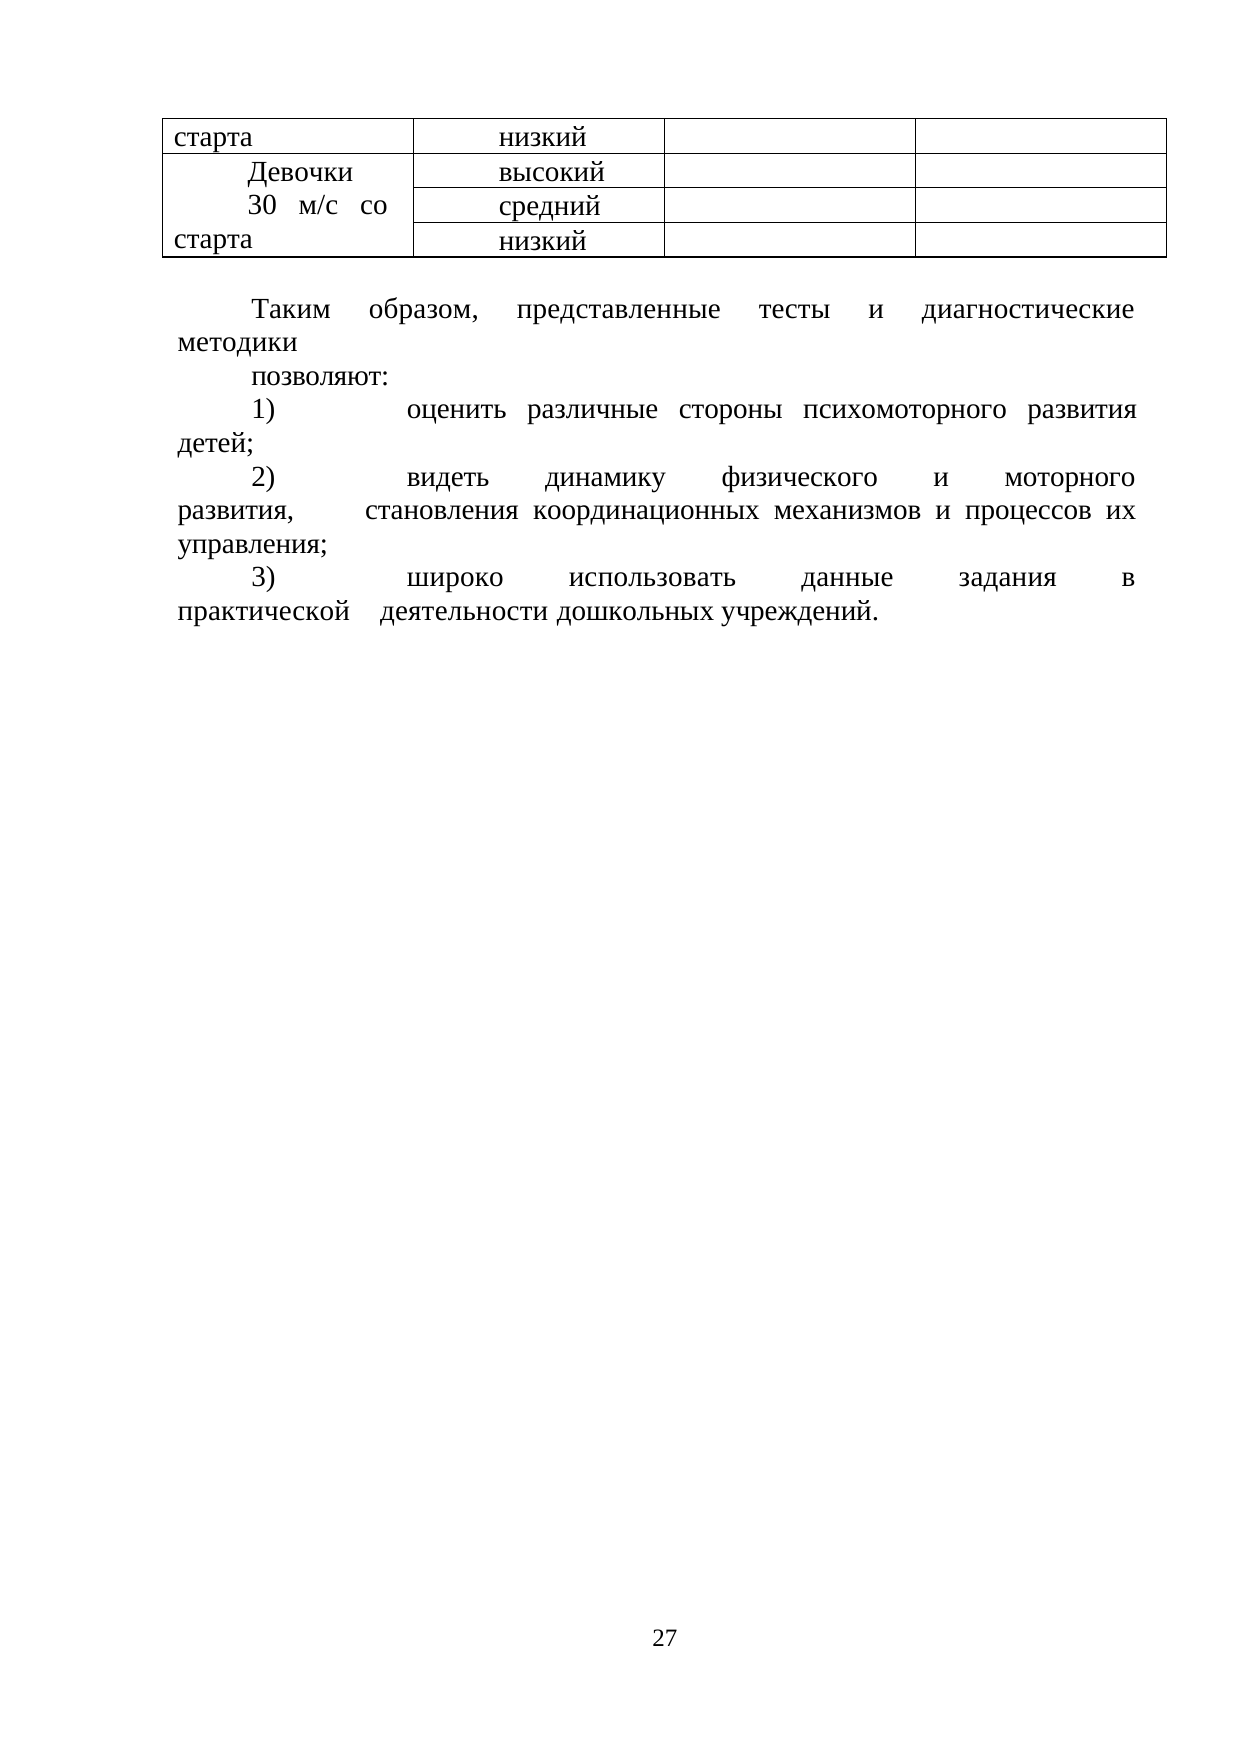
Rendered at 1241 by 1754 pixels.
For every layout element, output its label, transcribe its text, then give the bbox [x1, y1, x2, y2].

table_cell [665, 188, 915, 222]
text позволяют: [177, 358, 1137, 392]
table_cell [665, 119, 915, 153]
table_cell Девочки 30 м/с со старта [163, 154, 413, 256]
text Таким образом, представленные тесты и диагностические методики [177, 291, 1137, 358]
table_cell [916, 188, 1166, 222]
list видеть динамику физического и моторного развития, становления координационных механизмов и процессов их управления; [177, 459, 1137, 559]
table_cell низкий [414, 119, 664, 153]
list оценить различные стороны психомоторного развития детей; [177, 392, 1137, 459]
table_cell [665, 154, 915, 187]
list широко использовать данные задания в практической деятельности дошкольных учреждений. [177, 559, 1137, 626]
table_cell [916, 223, 1166, 256]
table_cell [916, 154, 1166, 187]
table_cell [916, 119, 1166, 153]
table_cell средний [414, 188, 664, 222]
table_cell [665, 223, 915, 256]
table_cell низкий [414, 223, 664, 256]
table_cell высокий [414, 154, 664, 187]
